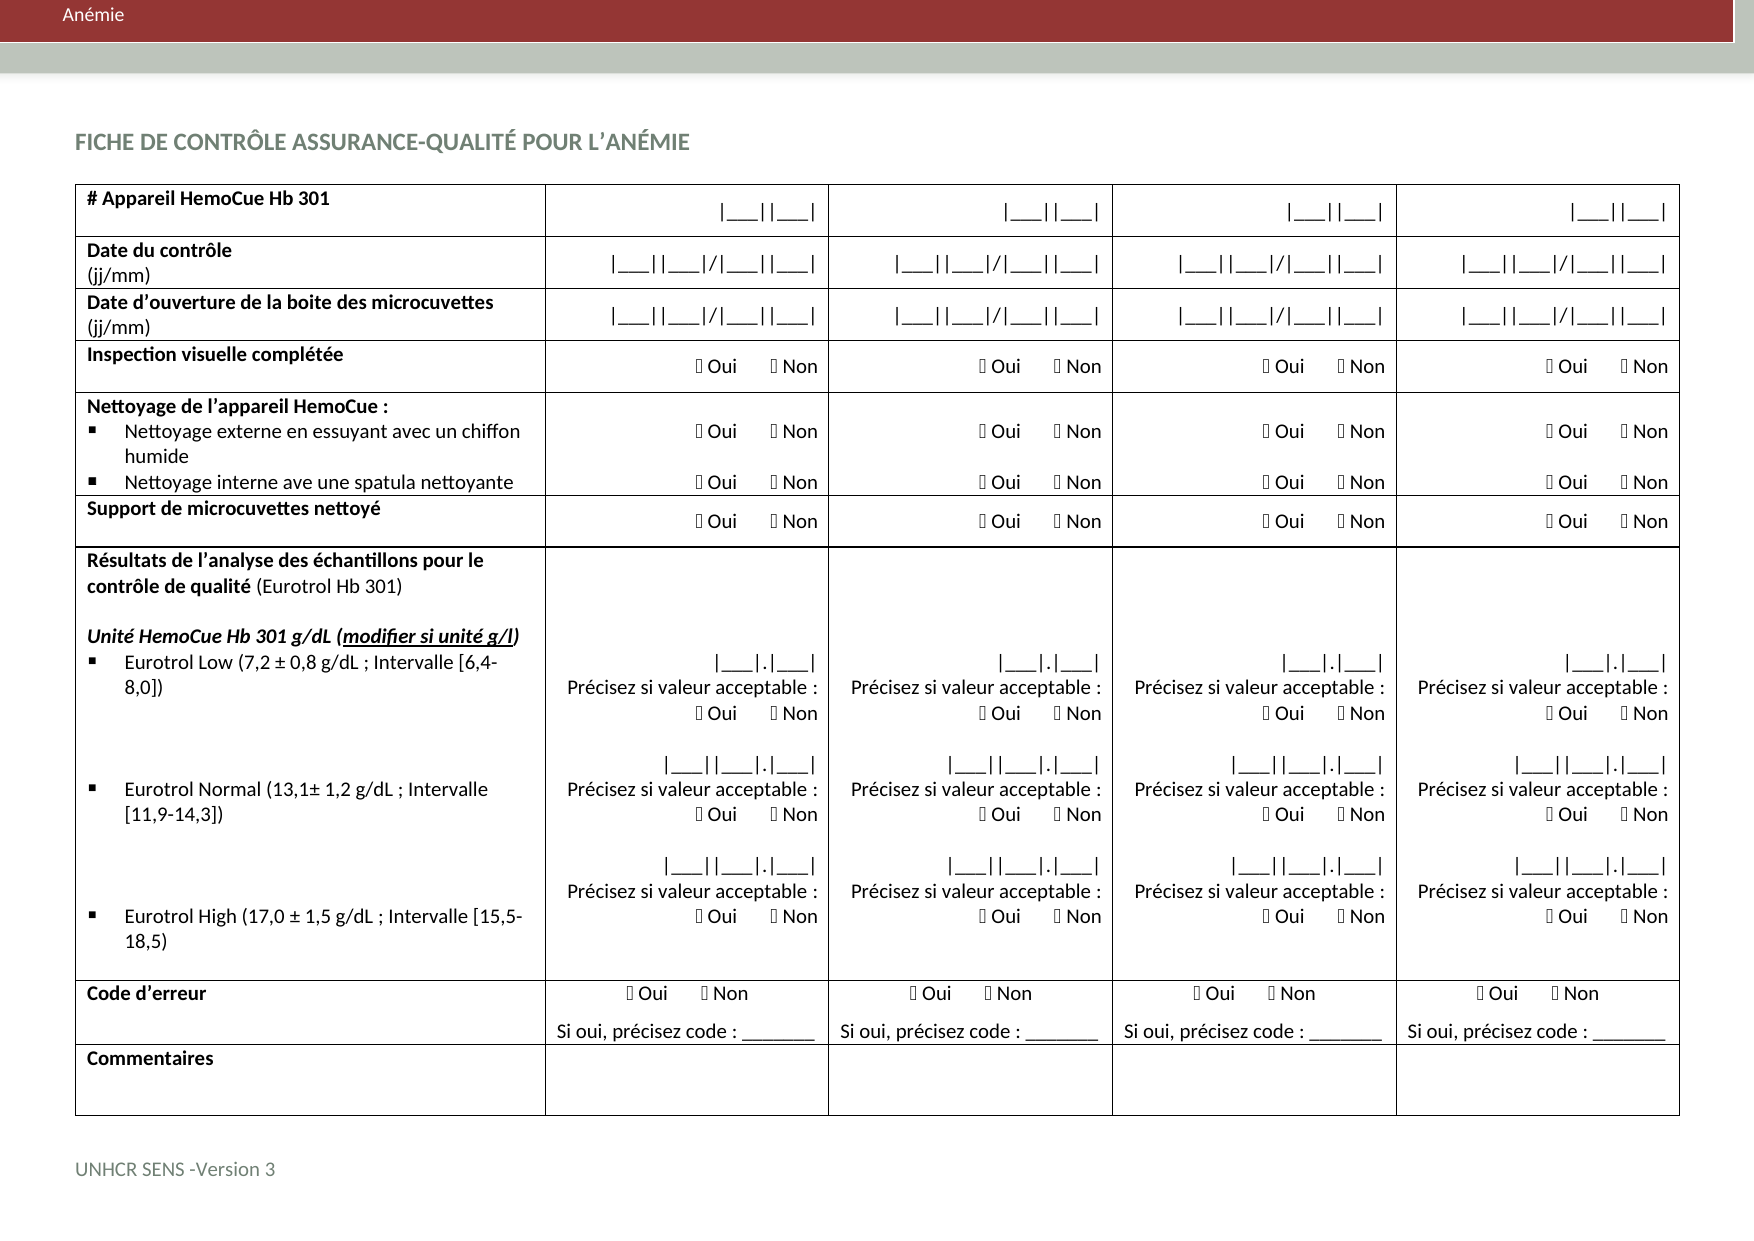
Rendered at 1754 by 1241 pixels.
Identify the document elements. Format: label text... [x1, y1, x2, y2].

table_header # Appareil HemoCue Hb 301 [76, 185, 545, 236]
table_cell |___|.|___| Précisez si valeur acceptable : Oui Non |___||___|.|___| Précisez si valeur acceptable : Oui Non |___||___|.|___| Précisez si valeur acceptable : Oui Non [546, 548, 828, 979]
table_header |___||___| [546, 185, 828, 236]
table_cell Oui Non Oui Non [1113, 393, 1396, 494]
table_cell |___|.|___| Précisez si valeur acceptable : Oui Non |___||___|.|___| Précisez si valeur acceptable : Oui Non |___||___|.|___| Précisez si valeur acceptable : Oui Non [829, 548, 1112, 979]
table_cell Résultats de l’analyse des échantillons pour le contrôle de qualité (Eurotrol Hb 301) Unité HemoCue Hb 301 g/dL (modifier si unité g/l) Eurotrol Low (7,2 ± 0,8 g/dL ; Intervalle [6,4-8,0]) Eurotrol Normal (13,1± 1,2 g/dL ; Intervalle [11,9-14,3]) Eurotrol High (17,0 ± 1,5 g/dL ; Intervalle [15,5-18,5) [76, 548, 545, 979]
table_cell Oui Non [546, 496, 828, 546]
table_cell Oui Non Oui Non [829, 393, 1112, 494]
table_cell |___|.|___| Précisez si valeur acceptable : Oui Non |___||___|.|___| Précisez si valeur acceptable : Oui Non |___||___|.|___| Précisez si valeur acceptable : Oui Non [1113, 548, 1396, 979]
table_cell Support de microcuvettes nettoyé [76, 496, 545, 546]
table_cell |___||___|/|___||___| [546, 237, 828, 288]
table_cell |___||___|/|___||___| [1397, 289, 1679, 340]
table_cell |___||___|/|___||___| [1113, 289, 1396, 340]
table_cell Oui Non Oui Non [546, 393, 828, 494]
table_cell |___||___|/|___||___| [829, 289, 1112, 340]
table_cell [546, 1045, 828, 1115]
table_cell Oui Non Oui Non [1397, 393, 1679, 494]
table_cell Oui Non Si oui, précisez code : _______ [1397, 981, 1679, 1044]
table_cell Oui Non Si oui, précisez code : _______ [1113, 981, 1396, 1044]
table_cell Oui Non [1397, 341, 1679, 392]
table_cell Oui Non Si oui, précisez code : _______ [829, 981, 1112, 1044]
table_cell Oui Non [1113, 496, 1396, 546]
table_cell |___||___|/|___||___| [1397, 237, 1679, 288]
table_cell Inspection visuelle complétée [76, 341, 545, 392]
table_cell Date d’ouverture de la boite des microcuvettes (jj/mm) [76, 289, 545, 340]
table_cell |___||___|/|___||___| [829, 237, 1112, 288]
table_cell Code d’erreur [76, 981, 545, 1044]
table_cell [829, 1045, 1112, 1115]
table_header |___||___| [829, 185, 1112, 236]
table_cell [1397, 1045, 1679, 1115]
table_cell Date du contrôle (jj/mm) [76, 237, 545, 288]
table_cell Oui Non [1397, 496, 1679, 546]
table_cell Oui Non [546, 341, 828, 392]
table_cell |___||___|/|___||___| [1113, 237, 1396, 288]
table_cell |___||___|/|___||___| [546, 289, 828, 340]
table_cell Oui Non [829, 496, 1112, 546]
table_cell Oui Non Si oui, précisez code : _______ [546, 981, 828, 1044]
table_cell Oui Non [829, 341, 1112, 392]
text fICHE de contrôle assurance-qualité pour l’anémie [75, 126, 1679, 156]
table_header |___||___| [1397, 185, 1679, 236]
table_cell [1113, 1045, 1396, 1115]
table_header |___||___| [1113, 185, 1396, 236]
table_cell Nettoyage de l’appareil HemoCue : Nettoyage externe en essuyant avec un chiffon humide Nettoyage interne ave une spatula nettoyante [76, 393, 545, 494]
table_cell Oui Non [1113, 341, 1396, 392]
table_cell Commentaires [76, 1045, 545, 1115]
table_cell |___|.|___| Précisez si valeur acceptable : Oui Non |___||___|.|___| Précisez si valeur acceptable : Oui Non |___||___|.|___| Précisez si valeur acceptable : Oui Non [1397, 548, 1679, 979]
